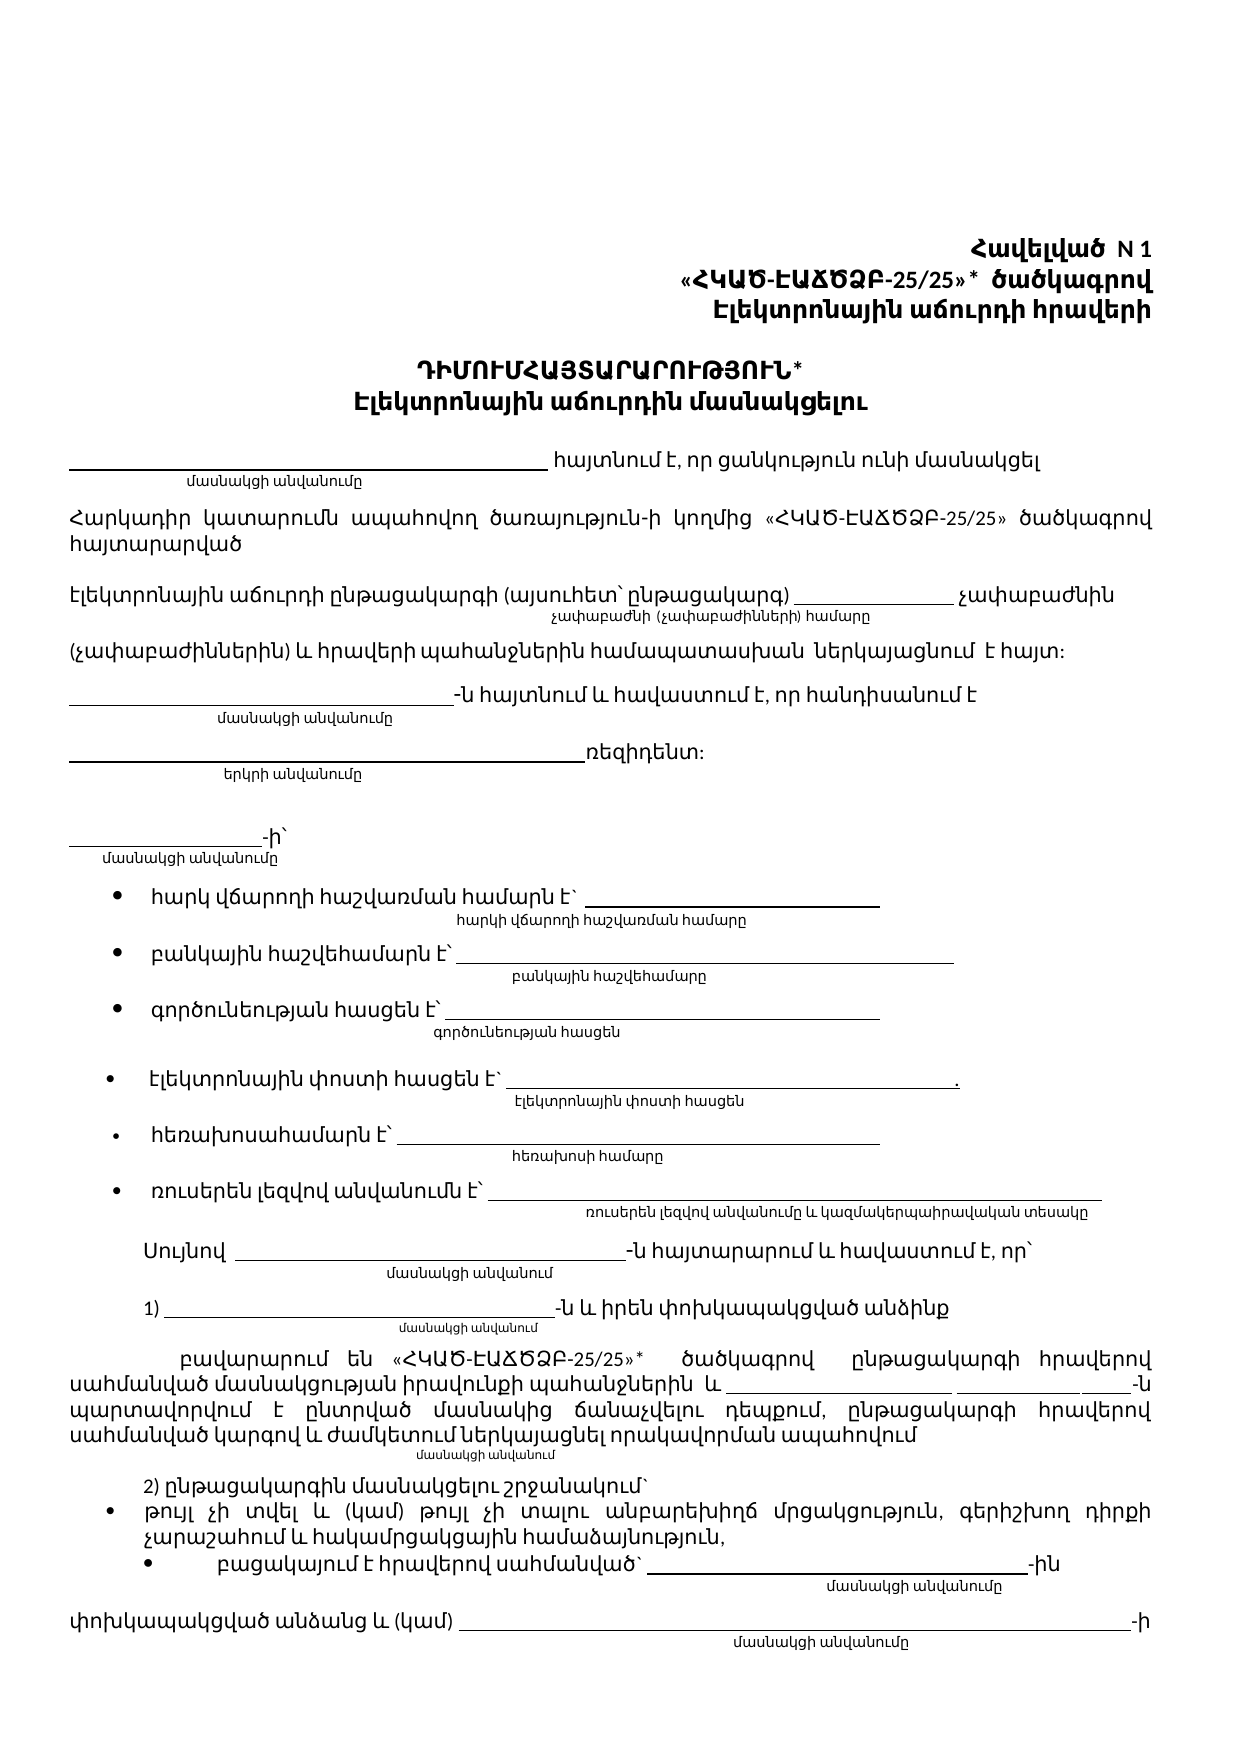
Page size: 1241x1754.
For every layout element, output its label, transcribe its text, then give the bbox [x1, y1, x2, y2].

list բանկային հաշվեհամարն է՝ [113, 941, 1152, 967]
text բանկային հաշվեհամարը [438, 967, 1152, 997]
text -ն հայտնում և հավաստում է, որ հանդիսանում է [69, 678, 1152, 709]
text մասնակցի անվանումը [69, 709, 1152, 739]
list գործունեության հասցեն է՝ [113, 997, 1152, 1023]
text հայտնում է, որ ցանկություն ունի մասնակցել [69, 447, 1152, 472]
text չափաբաժնի (չափաբաժինների) համարը [69, 607, 1152, 638]
text մասնակցի անվանում [69, 1321, 1152, 1346]
text մասնակցի անվանում [69, 1448, 1152, 1473]
subtitle Էլեկտրոնային աճուրդին մասնակցելու [69, 386, 1152, 417]
text բավարարում են «ՀԿԱԾ-ԷԱՃԾՁԲ-25/25»* ծածկագրով ընթացակարգի հրավերով սահմանված մասնակցության իրավունքի պահանջներին և -ն պարտավորվում է ընտրված մասնակից ճանաչվելու դեպքում, ընթացակարգի հրավերով սահմանված կարգով և ժամկետում ներկայացնել որակավորման ապահովում [69, 1346, 1152, 1448]
text 1) -ն և իրեն փոխկապակցված անձինք [69, 1295, 1152, 1321]
text 2) ընթացակարգին մասնակցելու շրջանակում` [69, 1473, 1152, 1498]
text -ի՝ [69, 824, 1152, 850]
text ԴԻՄՈՒՄՀԱՅՏԱՐԱՐՈՒԹՅՈՒՆ* [69, 356, 1152, 386]
text մասնակցի անվանումը [69, 1577, 1152, 1608]
list թույլ չի տվել և (կամ) թույլ չի տալու անբարեխիղճ մրցակցություն, գերիշխող դիրքի չարաշահում և հակամրցակցային համաձայնություն, [107, 1498, 1152, 1549]
text մասնակցի անվանումը [69, 850, 1152, 880]
text փոխկապակցված անձանց և (կամ) -ի [69, 1608, 1152, 1633]
text ռուսերեն լեզվով անվանումը և կազմակերպաիրավական տեսակը [512, 1203, 1152, 1234]
list էլեկտրոնային փոստի հասցեն է` . [107, 1066, 1152, 1092]
text Հարկադիր կատարումն ապահովող ծառայություն-ի կողմից «ՀԿԱԾ-ԷԱՃԾՁԲ-25/25» ծածկագրով հայտարարված [69, 503, 1152, 556]
text էլեկտրոնային փոստի հասցեն [69, 1092, 1152, 1122]
list բացակայում է հրավերով սահմանված` -ին [69, 1549, 1152, 1577]
list հեռախոսահամարն է՝ [113, 1122, 1152, 1148]
text գործունեության հասցեն [69, 1023, 1152, 1053]
list ռուսերեն լեզվով անվանումն է՝ [113, 1178, 1152, 1203]
text հարկի վճարողի հաշվառման համարը [69, 911, 1152, 941]
text «ՀԿԱԾ-ԷԱՃԾՁԲ-25/25»* ծածկագրով [69, 264, 1152, 294]
list հարկ վճարողի հաշվառման համարն է` [113, 880, 1152, 911]
text երկրի անվանումը [69, 765, 1152, 796]
text (չափաբաժիններին) և հրավերի պահանջներին համապատասխան ներկայացնում է հայտ: [69, 638, 1152, 663]
text մասնակցի անվանումը [69, 1633, 1152, 1664]
text Հավելված N 1 [69, 233, 1152, 264]
text Սույնով -ն հայտարարում և հավաստում է, որ՝ [69, 1234, 1152, 1264]
text մասնակցի անվանում [69, 1264, 1152, 1295]
text ռեզիդենտ: [69, 739, 1152, 765]
text էլեկտրոնային աճուրդի ընթացակարգի (այսուհետ՝ ընթացակարգ) չափաբաժնին [69, 582, 1152, 607]
text Էլեկտրոնային աճուրդի հրավերի [69, 294, 1152, 325]
text հեռախոսի համարը [438, 1148, 1152, 1178]
text մասնակցի անվանումը [69, 472, 1152, 503]
